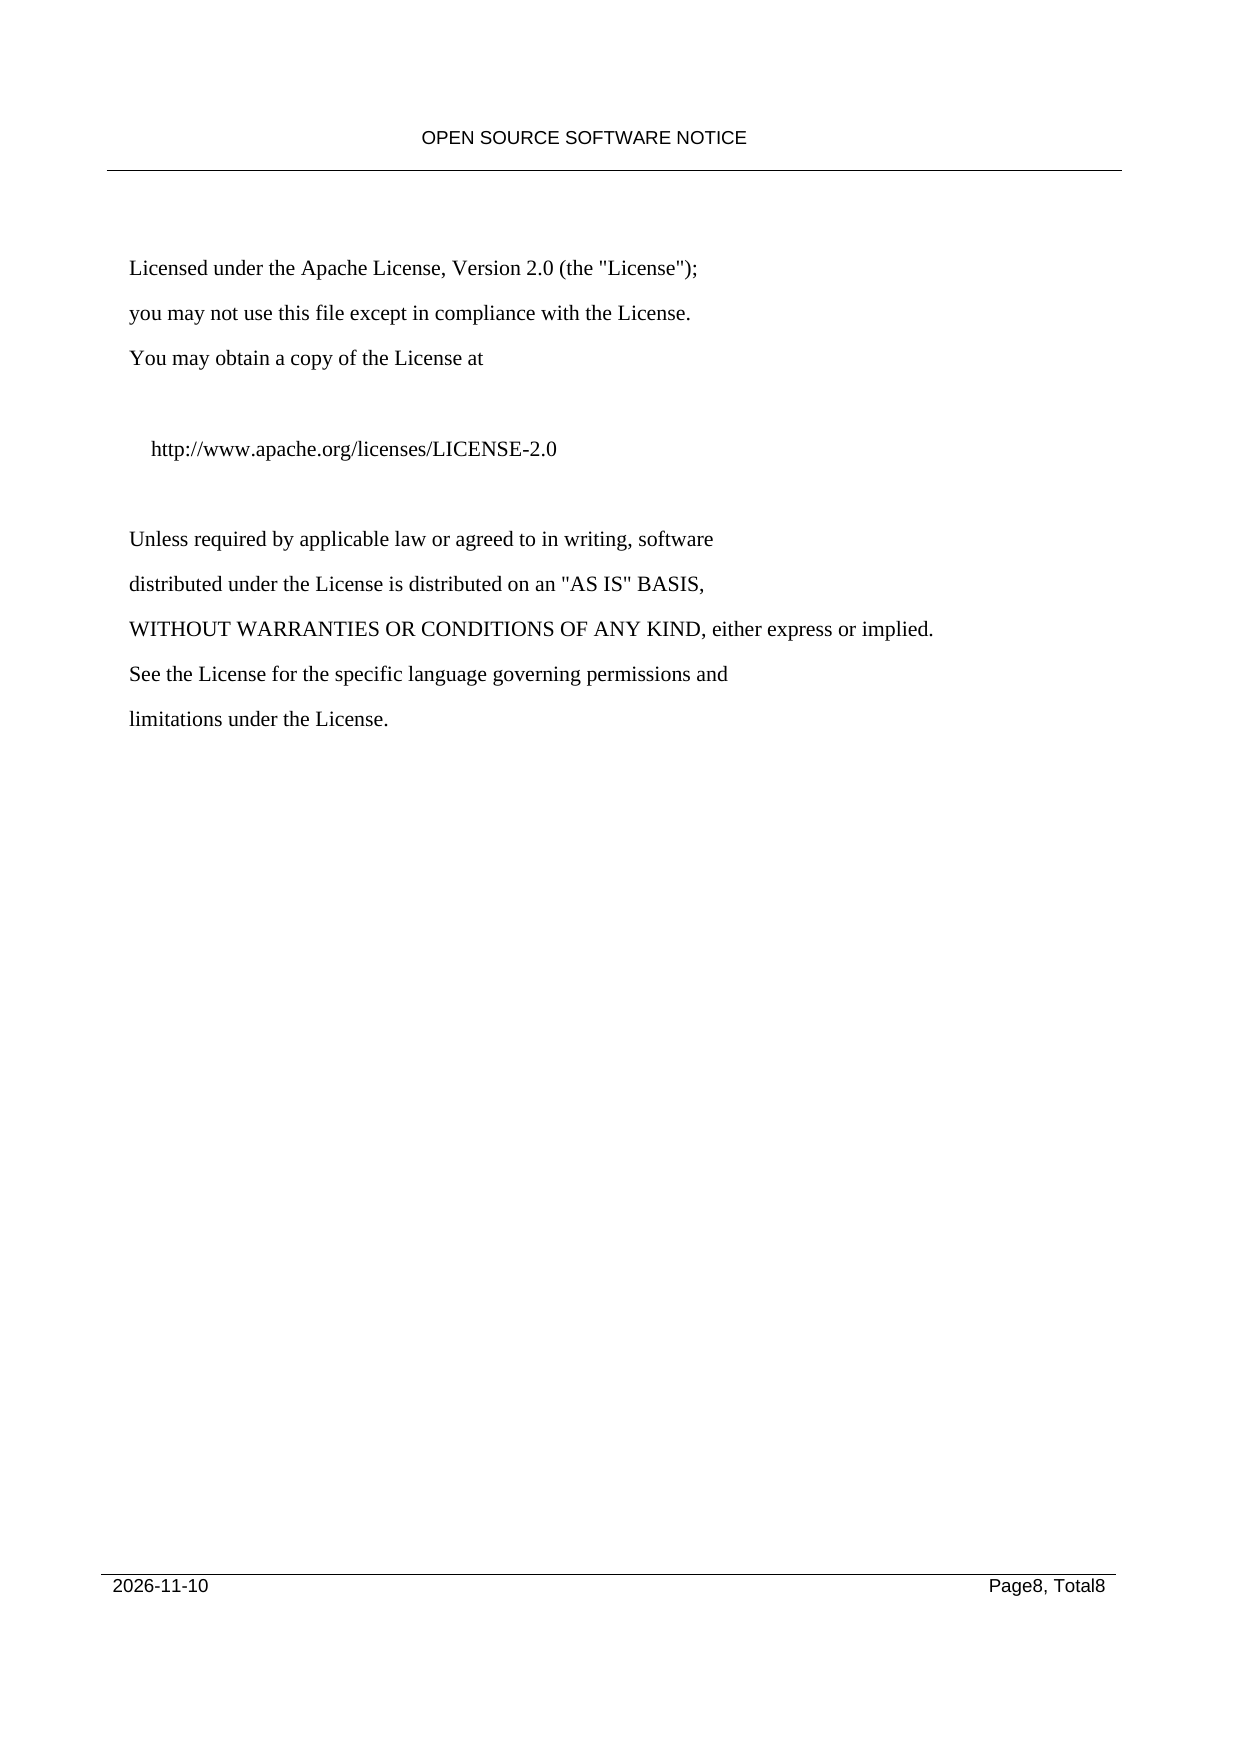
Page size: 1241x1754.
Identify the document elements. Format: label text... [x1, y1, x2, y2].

text You may obtain a copy of the License at [112, 342, 1128, 374]
text See the License for the specific language governing permissions and [112, 657, 1128, 690]
text you may not use this file except in compliance with the License. [112, 297, 1128, 329]
text distributed under the License is distributed on an "AS IS" BASIS, [112, 567, 1128, 600]
text limitations under the License. [112, 702, 1128, 735]
text WITHOUT WARRANTIES OR CONDITIONS OF ANY KIND, either express or implied. [112, 612, 1128, 645]
text http://www.apache.org/licenses/LICENSE-2.0 [112, 432, 1128, 464]
text Unless required by applicable law or agreed to in writing, software [112, 522, 1128, 554]
text Licensed under the Apache License, Version 2.0 (the "License"); [112, 251, 1128, 284]
